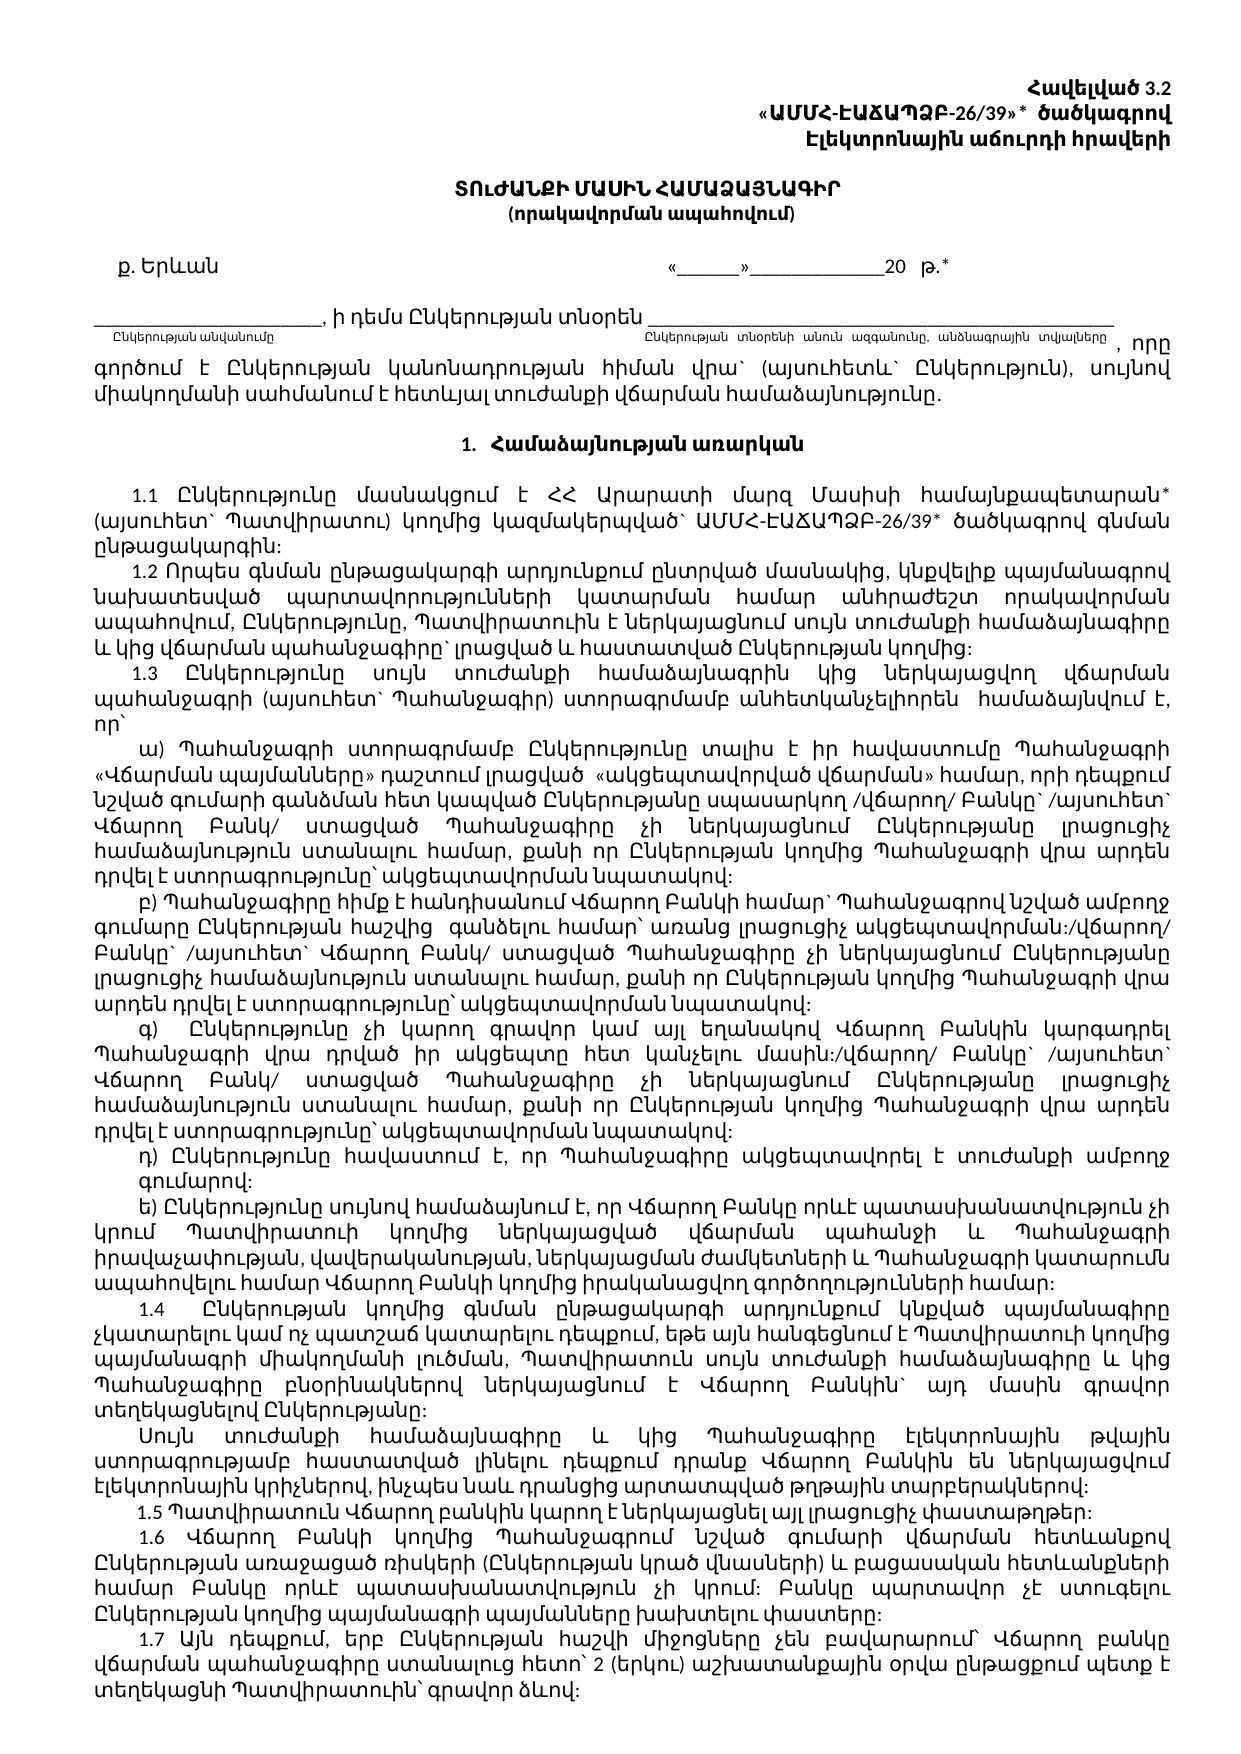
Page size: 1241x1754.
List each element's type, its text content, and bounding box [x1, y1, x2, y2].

text (որակավորման ապահովում) [94, 202, 1171, 225]
text Էլեկտրոնային աճուրդի հրավերի [94, 126, 1171, 151]
text 1.3 Ընկերությունը սույն տուժանքի համաձայնագրին կից ներկայացվող վճարման պահանջագրի (այսուհետ` Պահանջագիր) ստորագրմամբ անհետկանչելիորեն համաձայնվում է, որ՝ [94, 660, 1171, 737]
text 1.2 Որպես գնման ընթացակարգի արդյունքում ընտրված մասնակից, կնքվելիք պայմանագրով նախատեսված պարտավորությունների կատարման համար անհրաժեշտ որակավորման ապահովում, Ընկերությունը, Պատվիրատուին է ներկայացնում սույն տուժանքի համաձայնագիրը և կից վճարման պահանջագիրը` լրացված և հաստատված Ընկերության կողմից: [94, 559, 1171, 660]
text ______________________, ի դեմս Ընկերության տնօրեն _____________________________________________ [94, 304, 1171, 330]
text գ) Ընկերությունը չի կարող գրավոր կամ այլ եղանակով Վճարող Բանկին կարգադրել Պահանջագրի վրա դրված իր ակցեպտը հետ կանչելու մասին:/վճարող/ Բանկը` /այսուհետ` Վճարող Բանկ/ ստացված Պահանջագիրը չի ներկայացնում Ընկերությանը լրացուցիչ համաձայնություն ստանալու համար, քանի որ Ընկերության կողմից Պահանջագրի վրա արդեն դրվել է ստորագրությունը՝ ակցեպտավորման նպատակով: [94, 1016, 1171, 1143]
text ՏՈւԺԱՆՔԻ ՄԱՍԻՆ ՀԱՄԱՁԱՅՆԱԳԻՐ [94, 177, 1171, 202]
text 1.5 Պատվիրատուն Վճարող բանկին կարող է ներկայացնել այլ լրացուցիչ փաստաթղթեր: [94, 1499, 1171, 1524]
text ա) Պահանջագրի ստորագրմամբ Ընկերությունը տալիս է իր հավաստումը Պահանջագրի «Վճարման պայմանները» դաշտում լրացված «ակցեպտավորված վճարման» համար, որի դեպքում նշված գումարի գանձման հետ կապված Ընկերությանը սպասարկող /վճարող/ Բանկը` /այսուհետ` Վճարող Բանկ/ ստացված Պահանջագիրը չի ներկայացնում Ընկերությանը լրացուցիչ համաձայնություն ստանալու համար, քանի որ Ընկերության կողմից Պահանջագրի վրա արդեն դրվել է ստորագրությունը՝ ակցեպտավորման նպատակով: [94, 737, 1171, 889]
text ե) Ընկերությունը սույնով համաձայնում է, որ Վճարող Բանկը որևէ պատասխանատվություն չի կրում Պատվիրատուի կողմից ներկայացված վճարման պահանջի և Պահանջագրի իրավաչափության, վավերականության, ներկայացման ժամկետների և Պահանջագրի կատարումն ապահովելու համար Վճարող Բանկի կողմից իրականացվող գործողությունների համար: [94, 1194, 1171, 1296]
text Հավելված 3.2 [94, 75, 1171, 100]
text 1.7 Այն դեպքում, երբ Ընկերության հաշվի միջոցները չեն բավարարում՝ Վճարող բանկը վճարման պահանջագիրը ստանալուց հետո՝ 2 (երկու) աշխատանքային օրվա ընթացքում պետք է տեղեկացնի Պատվիրատուին՝ գրավոր ձևով: [94, 1626, 1171, 1702]
text ք. Երևան «______»_____________20 թ.* [94, 254, 1171, 279]
text բ) Պահանջագիրը հիմք է հանդիսանում Վճարող Բանկի համար` Պահանջագրով նշված ամբողջ գումարը Ընկերության հաշվից գանձելու համար՝ առանց լրացուցիչ ակցեպտավորման:/վճարող/ Բանկը` /այսուհետ` Վճարող Բանկ/ ստացված Պահանջագիրը չի ներկայացնում Ընկերությանը լրացուցիչ համաձայնություն ստանալու համար, քանի որ Ընկերության կողմից Պահանջագրի վրա արդեն դրվել է ստորագրությունը՝ ակցեպտավորման նպատակով: [94, 889, 1171, 1016]
text Սույն տուժանքի համաձայնագիրը և կից Պահանջագիրը էլեկտրոնային թվային ստորագրությամբ հաստատված լինելու դեպքում դրանք Վճարող Բանկին են ներկայացվում էլեկտրոնային կրիչներով, ինչպես նաև դրանցից արտատպված թղթային տարբերակներով: [94, 1423, 1171, 1499]
text Ընկերության անվանումը Ընկերության տնօրենի անուն ազգանունը, անձնագրային տվյալները , որը գործում է Ընկերության կանոնադրության հիման վրա` (այսուհետև` Ընկերություն), սույնով միակողմանի սահմանում է հետևյալ տուժանքի վճարման համաձայնությունը. [94, 330, 1171, 406]
text «ԱՄՄՀ-ԷԱՃԱՊՁԲ-26/39»* ծածկագրով [94, 100, 1171, 126]
text դ) Ընկերությունը հավաստում է, որ Պահանջագիրը ակցեպտավորել է տուժանքի ամբողջ գումարով: [138, 1143, 1171, 1194]
text 1.4 Ընկերության կողմից գնման ընթացակարգի արդյունքում կնքված պայմանագիրը չկատարելու կամ ոչ պատշաճ կատարելու դեպքում, եթե այն հանգեցնում է Պատվիրատուի կողմից պայմանագրի միակողմանի լուծման, Պատվիրատուն սույն տուժանքի համաձայնագիրը և կից Պահանջագիրը բնօրինակներով ներկայացնում է Վճարող Բանկին` այդ մասին գրավոր տեղեկացնելով Ընկերությանը: [94, 1296, 1171, 1423]
text 1.6 Վճարող Բանկի կողմից Պահանջագրում նշված գումարի վճարման հետևանքով Ընկերության առաջացած ռիսկերի (Ընկերության կրած վնասների) և բացասական հետևանքների համար Բանկը որևէ պատասխանատվություն չի կրում: Բանկը պարտավոր չէ ստուգելու Ընկերության կողմից պայմանագրի պայմանները խախտելու փաստերը: [94, 1524, 1171, 1626]
text 1.1 Ընկերությունը մասնակցում է ՀՀ Արարատի մարզ Մասիսի համայնքապետարան* (այսուհետ` Պատվիրատու) կողմից կազմակերպված` ԱՄՄՀ-ԷԱՃԱՊՁԲ-26/39* ծածկագրով գնման ընթացակարգին: [94, 482, 1171, 559]
text 1. Համաձայնության առարկան [94, 432, 1171, 457]
